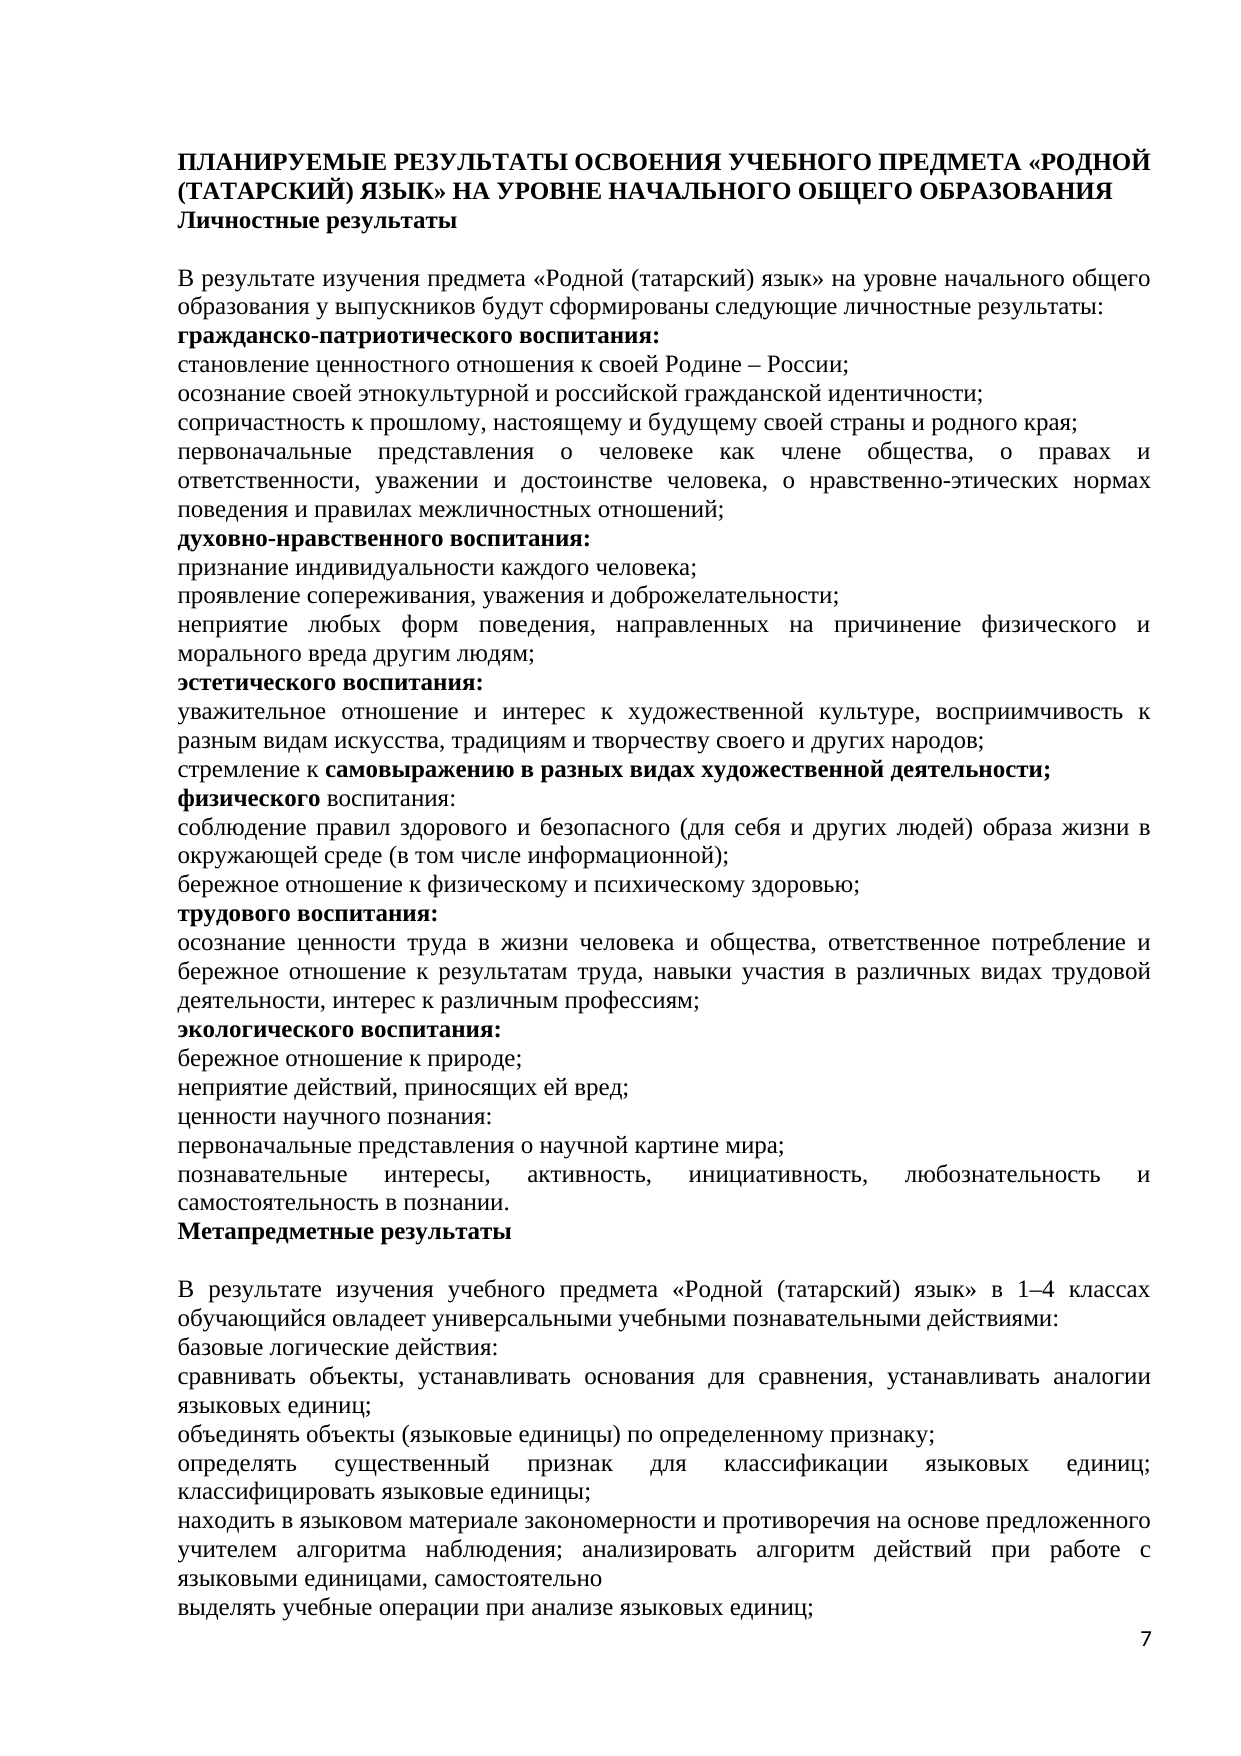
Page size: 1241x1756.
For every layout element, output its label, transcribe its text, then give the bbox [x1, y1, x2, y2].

text ПЛАНИРУЕМЫЕ РЕЗУЛЬТАТЫ ОСВОЕНИЯ УЧЕБНОГО ПРЕДМЕТА «РОДНОЙ (ТАТАРСКИЙ) ЯЗЫК» НА УРОВНЕ НАЧАЛЬНОГО ОБЩЕГО ОБРАЗОВАНИЯ [177, 147, 1152, 204]
text неприятие любых форм поведения, направленных на причинение физического и морального вреда другим людям; [177, 609, 1152, 667]
text определять существенный признак для классификации языковых единиц; классифицировать языковые единицы; [177, 1448, 1152, 1505]
text физического воспитания: [177, 783, 1152, 812]
text духовно-нравственного воспитания: [177, 523, 1152, 551]
text Метапредметные результаты [177, 1216, 1152, 1245]
text осознание своей этнокультурной и российской гражданской идентичности; [177, 378, 1152, 407]
text стремление к самовыражению в разных видах художественной деятельности; [177, 754, 1152, 783]
text познавательные интересы, активность, инициативность, любознательность и самостоятельность в познании. [177, 1159, 1152, 1216]
text первоначальные представления о научной картине мира; [177, 1130, 1152, 1158]
text В результате изучения учебного предмета «Родной (татарский) язык» в 1–4 классах обучающийся овладеет универсальными учебными познавательными действиями: [177, 1274, 1152, 1332]
text В результате изучения предмета «Родной (татарский) язык» на уровне начального общего образования у выпускников будут сформированы следующие личностные результаты: [177, 263, 1152, 320]
text сравнивать объекты, устанавливать основания для сравнения, устанавливать аналогии языковых единиц; [177, 1361, 1152, 1418]
text ценности научного познания: [177, 1101, 1152, 1129]
text бережное отношение к природе; [177, 1043, 1152, 1072]
text бережное отношение к физическому и психическому здоровью; [177, 869, 1152, 898]
text соблюдение правил здорового и безопасного (для себя и других людей) образа жизни в окружающей среде (в том числе информационной); [177, 812, 1152, 869]
text осознание ценности труда в жизни человека и общества, ответственное потребление и бережное отношение к результатам труда, навыки участия в различных видах трудовой деятельности, интерес к различным профессиям; [177, 927, 1152, 1014]
text первоначальные представления о человеке как члене общества, о правах и ответственности, уважении и достоинстве человека, о нравственно-этических нормах поведения и правилах межличностных отношений; [177, 436, 1152, 522]
text Личностные результаты [177, 205, 1152, 233]
text неприятие действий, приносящих ей вред; [177, 1072, 1152, 1101]
text выделять учебные операции при анализе языковых единиц; [177, 1592, 1152, 1621]
text объединять объекты (языковые единицы) по определенному признаку; [177, 1419, 1152, 1447]
text находить в языковом материале закономерности и противоречия на основе предложенного учителем алгоритма наблюдения; анализировать алгоритм действий при работе с языковыми единицами, самостоятельно [177, 1505, 1152, 1592]
text эстетического воспитания: [177, 667, 1152, 696]
text сопричастность к прошлому, настоящему и будущему своей страны и родного края; [177, 407, 1152, 436]
text проявление сопереживания, уважения и доброжелательности; [177, 581, 1152, 609]
text трудового воспитания: [177, 898, 1152, 927]
text уважительное отношение и интерес к художественной культуре, восприимчивость к разным видам искусства, традициям и творчеству своего и других народов; [177, 696, 1152, 754]
text экологического воспитания: [177, 1014, 1152, 1043]
text становление ценностного отношения к своей Родине – России; [177, 349, 1152, 378]
text гражданско-патриотического воспитания: [177, 320, 1152, 349]
text признание индивидуальности каждого человека; [177, 552, 1152, 580]
text базовые логические действия: [177, 1332, 1152, 1361]
